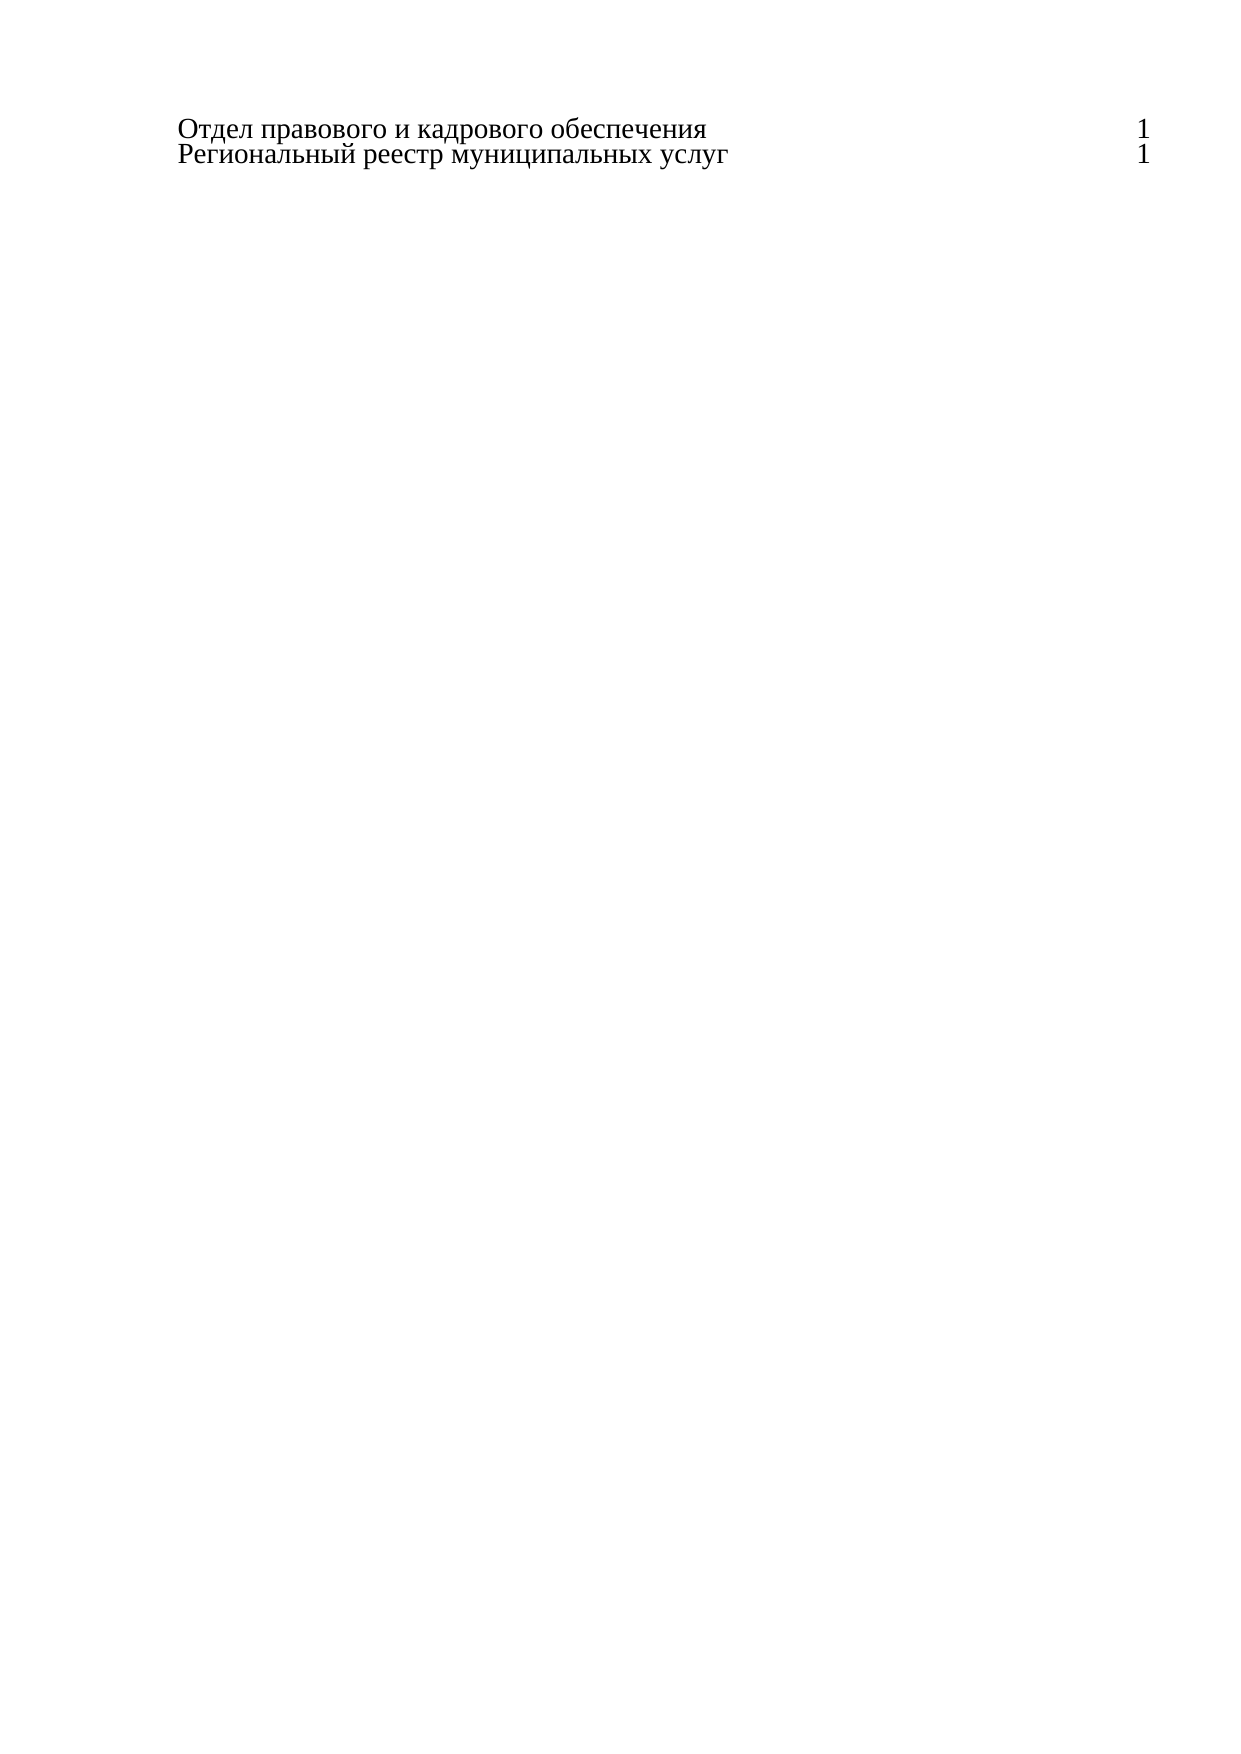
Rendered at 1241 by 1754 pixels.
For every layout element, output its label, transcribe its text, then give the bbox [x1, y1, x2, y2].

text Региональный реестр муниципальных услуг 1 [177, 143, 1152, 168]
text Отдел правового и кадрового обеспечения 1 [177, 118, 1152, 143]
